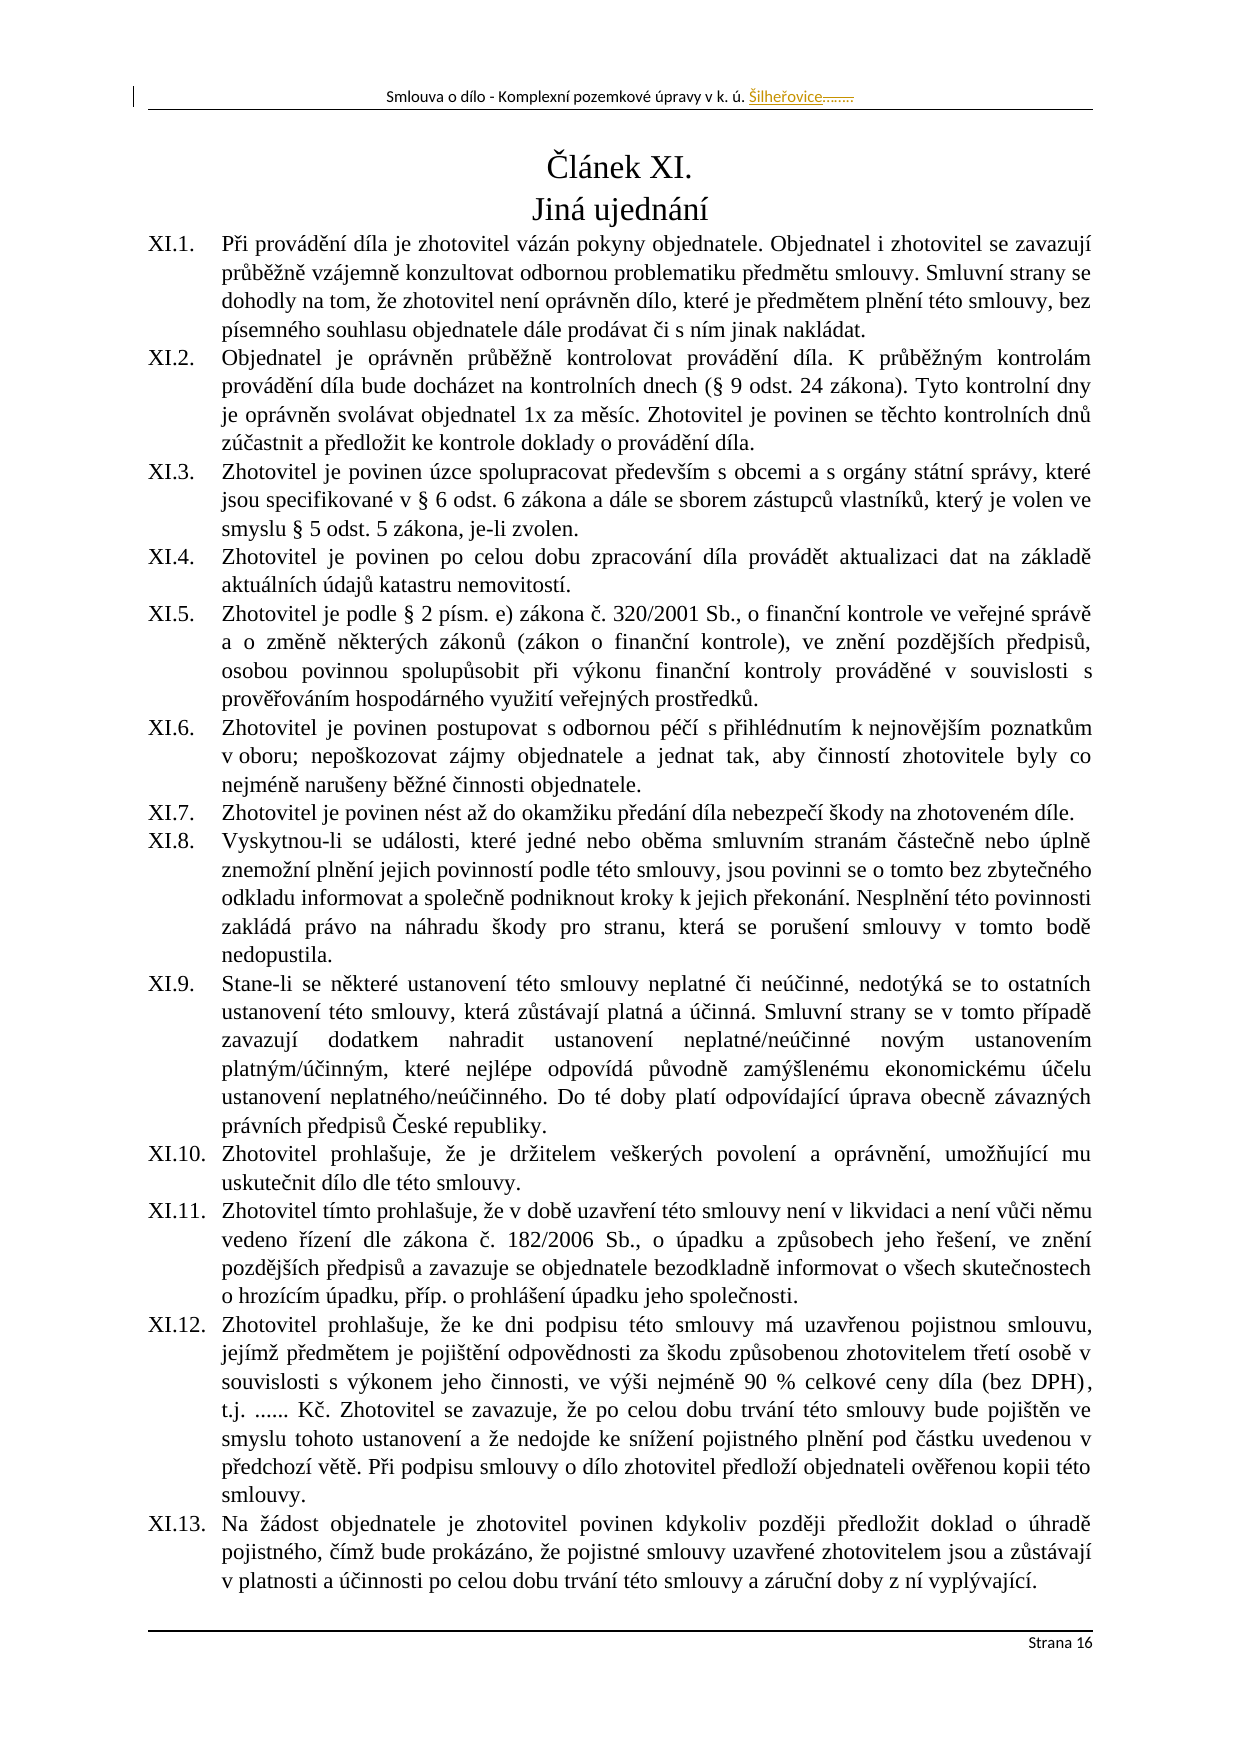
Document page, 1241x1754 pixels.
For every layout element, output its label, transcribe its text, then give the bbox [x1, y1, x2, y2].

list Objednatel je oprávněn průběžně kontrolovat provádění díla. K průběžným kontrolám provádění díla bude docházet na kontrolních dnech (§ 9 odst. 24 zákona). Tyto kontrolní dny je oprávněn svolávat objednatel 1x za měsíc. Zhotovitel je povinen se těchto kontrolních dnů zúčastnit a předložit ke kontrole doklady o provádění díla. [148, 344, 1093, 456]
list Zhotovitel je povinen nést až do okamžiku předání díla nebezpečí škody na zhotoveném díle. [148, 799, 1093, 825]
list Zhotovitel prohlašuje, že je držitelem veškerých povolení a oprávnění, umožňující mu uskutečnit dílo dle této smlouvy. [148, 1140, 1093, 1195]
list Při provádění díla je zhotovitel vázán pokyny objednatele. Objednatel i zhotovitel se zavazují průběžně vzájemně konzultovat odbornou problematiku předmětu smlouvy. Smluvní strany se dohodly na tom, že zhotovitel není oprávněn dílo, které je předmětem plnění této smlouvy, bez písemného souhlasu objednatele dále prodávat či s ním jinak nakládat. [148, 230, 1093, 342]
list Zhotovitel je povinen postupovat s odbornou péčí s přihlédnutím k nejnovějším poznatkům v oboru; nepoškozovat zájmy objednatele a jednat tak, aby činností zhotovitele byly co nejméně narušeny běžné činnosti objednatele. [148, 714, 1093, 797]
list Zhotovitel je povinen po celou dobu zpracování díla provádět aktualizaci dat na základě aktuálních údajů katastru nemovitostí. [148, 543, 1093, 598]
list Vyskytnou-li se události, které jedné nebo oběma smluvním stranám částečně nebo úplně znemožní plnění jejich povinností podle této smlouvy, jsou povinni se o tomto bez zbytečného odkladu informovat a společně podniknout kroky k jejich překonání. Nesplnění této povinnosti zakládá právo na náhradu škody pro stranu, která se porušení smlouvy v tomto bodě nedopustila. [148, 827, 1093, 968]
list Zhotovitel je podle § 2 písm. e) zákona č. 320/2001 Sb., o finanční kontrole ve veřejné správě a o změně některých zákonů (zákon o finanční kontrole), ve znění pozdějších předpisů, osobou povinnou spolupůsobit při výkonu finanční kontroly prováděné v souvislosti s prověřováním hospodárného využití veřejných prostředků. [148, 600, 1093, 712]
list Na žádost objednatele je zhotovitel povinen kdykoliv později předložit doklad o úhradě pojistného, čímž bude prokázáno, že pojistné smlouvy uzavřené zhotovitelem jsou a zůstávají v platnosti a účinnosti po celou dobu trvání této smlouvy a záruční doby z ní vyplývající. [148, 1510, 1093, 1593]
list Zhotovitel tímto prohlašuje, že v době uzavření této smlouvy není v likvidaci a není vůči němu vedeno řízení dle zákona č. 182/2006 Sb., o úpadku a způsobech jeho řešení, ve znění pozdějších předpisů a zavazuje se objednatele bezodkladně informovat o všech skutečnostech o hrozícím úpadku, příp. o prohlášení úpadku jeho společnosti. [148, 1197, 1093, 1309]
list Zhotovitel je povinen úzce spolupracovat především s obcemi a s orgány státní správy, které jsou specifikované v § 6 odst. 6 zákona a dále se sborem zástupců vlastníků, který je volen ve smyslu § 5 odst. 5 zákona, je-li zvolen. [148, 458, 1093, 541]
list Stane-li se některé ustanovení této smlouvy neplatné či neúčinné, nedotýká se to ostatních ustanovení této smlouvy, která zůstávají platná a účinná. Smluvní strany se v tomto případě zavazují dodatkem nahradit ustanovení neplatné/neúčinné novým ustanovením platným/účinným, které nejlépe odpovídá původně zamýšlenému ekonomickému účelu ustanovení neplatného/neúčinného. Do té doby platí odpovídající úprava obecně závazných právních předpisů České republiky. [148, 970, 1093, 1138]
list Zhotovitel prohlašuje, že ke dni podpisu této smlouvy má uzavřenou pojistnou smlouvu, jejímž předmětem je pojištění odpovědnosti za škodu způsobenou zhotovitelem třetí osobě v souvislosti s výkonem jeho činnosti, ve výši nejméně 90 % celkové ceny díla (bez DPH), t.j. ...... Kč. Zhotovitel se zavazuje, že po celou dobu trvání této smlouvy bude pojištěn ve smyslu tohoto ustanovení a že nedojde ke snížení pojistného plnění pod částku uvedenou v předchozí větě. Při podpisu smlouvy o dílo zhotovitel předloží objednateli ověřenou kopii této smlouvy. [148, 1311, 1093, 1508]
subtitle Jiná ujednání [148, 148, 1093, 227]
